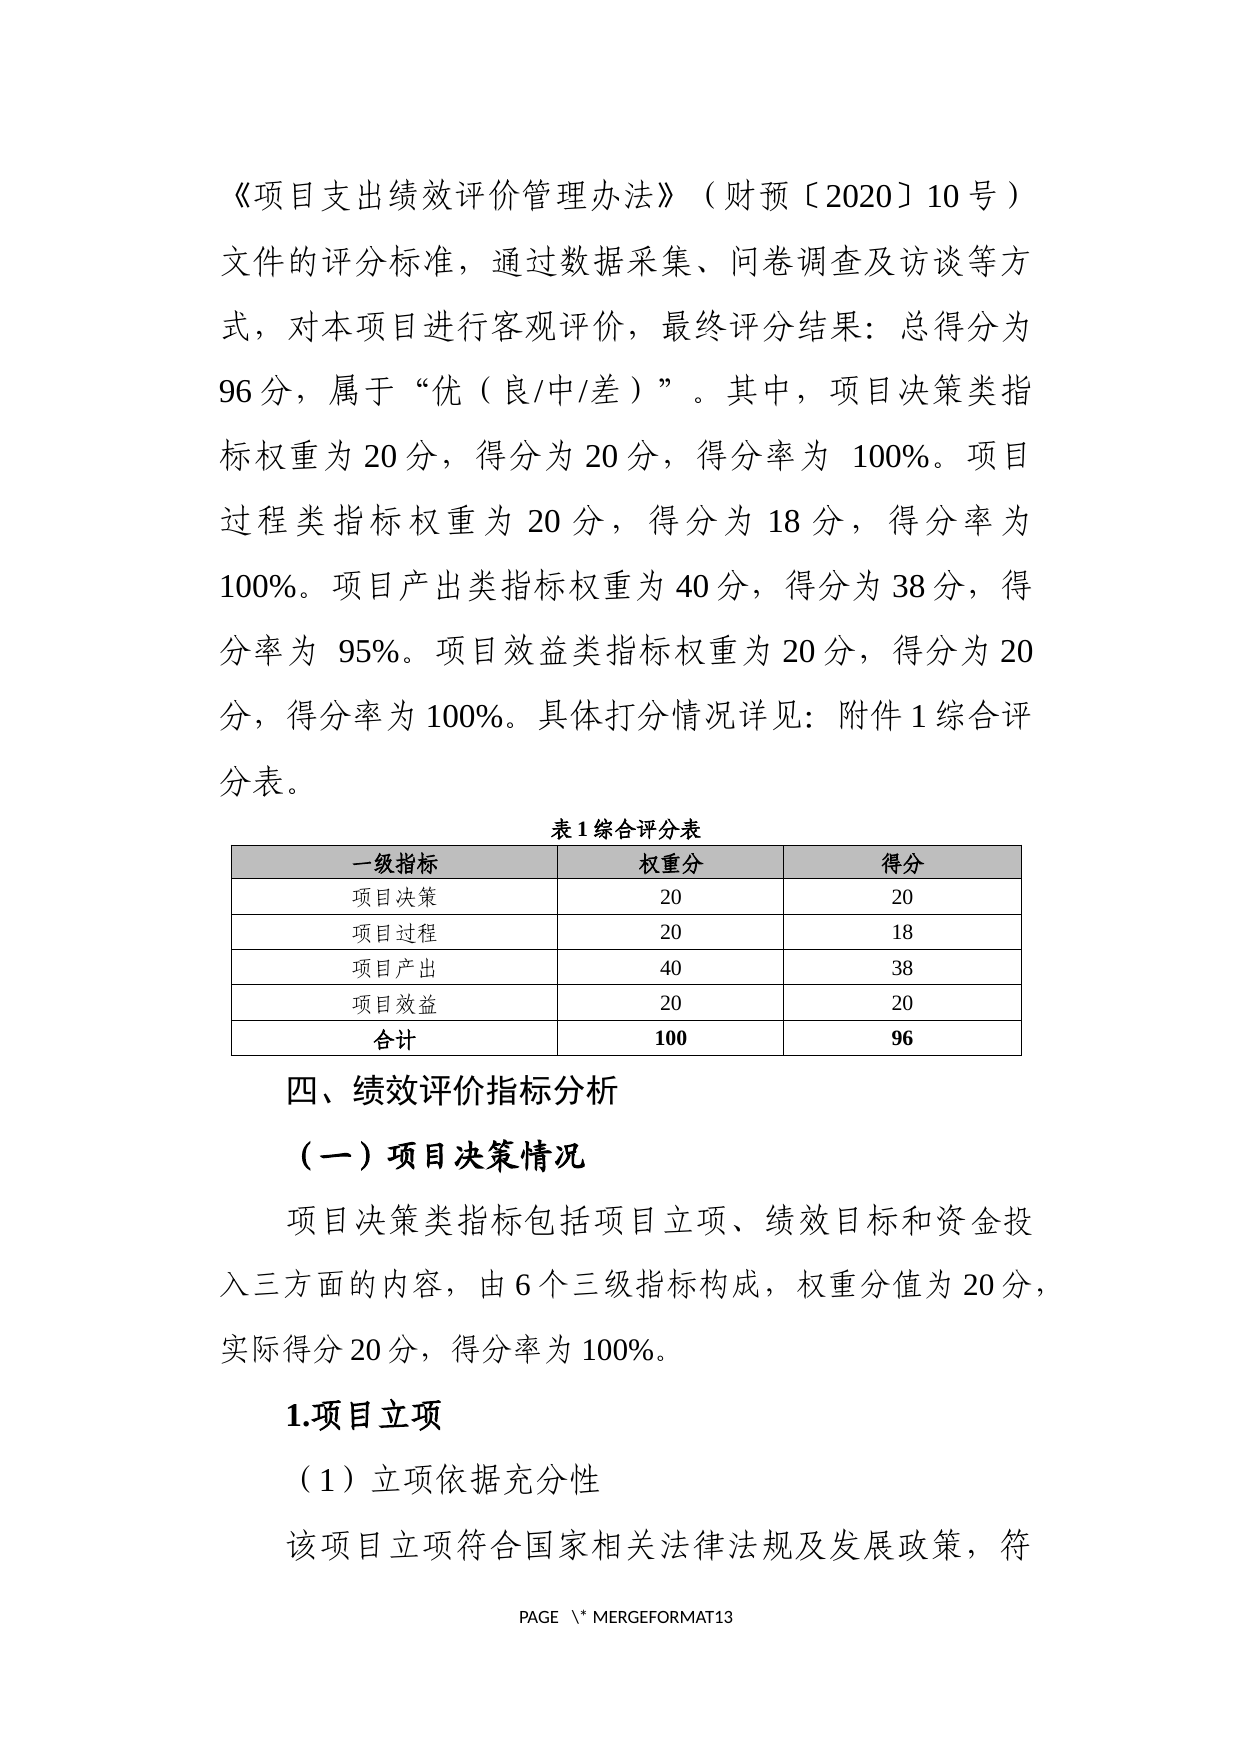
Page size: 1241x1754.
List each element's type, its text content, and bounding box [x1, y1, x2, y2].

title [218, 162, 1033, 812]
text 四、绩效评价指标分析 [218, 1056, 1033, 1121]
table_cell 项目决策 [232, 879, 557, 913]
table_cell 项目过程 [232, 915, 557, 949]
title 表1综合评分表 [218, 812, 1033, 844]
table_cell 20 [558, 915, 783, 949]
table_cell 18 [784, 915, 1021, 949]
table_cell 38 [784, 950, 1021, 984]
table_cell 96 [784, 1021, 1021, 1055]
table_cell 40 [558, 950, 783, 984]
table_header 得分 [784, 846, 1021, 878]
table_cell 20 [558, 879, 783, 913]
title （一）项目决策情况 [218, 1121, 1033, 1186]
table_cell 100 [558, 1021, 783, 1055]
text 1.项目立项 [218, 1381, 1033, 1446]
table_cell 20 [784, 985, 1021, 1020]
table_header 一级指标 [232, 846, 557, 878]
table_cell 项目产出 [232, 950, 557, 984]
table_cell 20 [784, 879, 1021, 913]
table_cell 合计 [232, 1021, 557, 1055]
text （1）立项依据充分性 [218, 1446, 1033, 1511]
table_cell 项目效益 [232, 985, 557, 1020]
text 项目决策类指标包括项目立项、绩效目标和资金投入三方面的内容，由6个三级指标构成，权重分值为20分，实际得分20分，得分率为100%。 [218, 1186, 1033, 1381]
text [218, 1511, 1033, 1576]
table_cell 20 [558, 985, 783, 1020]
table_header 权重分 [558, 846, 783, 878]
